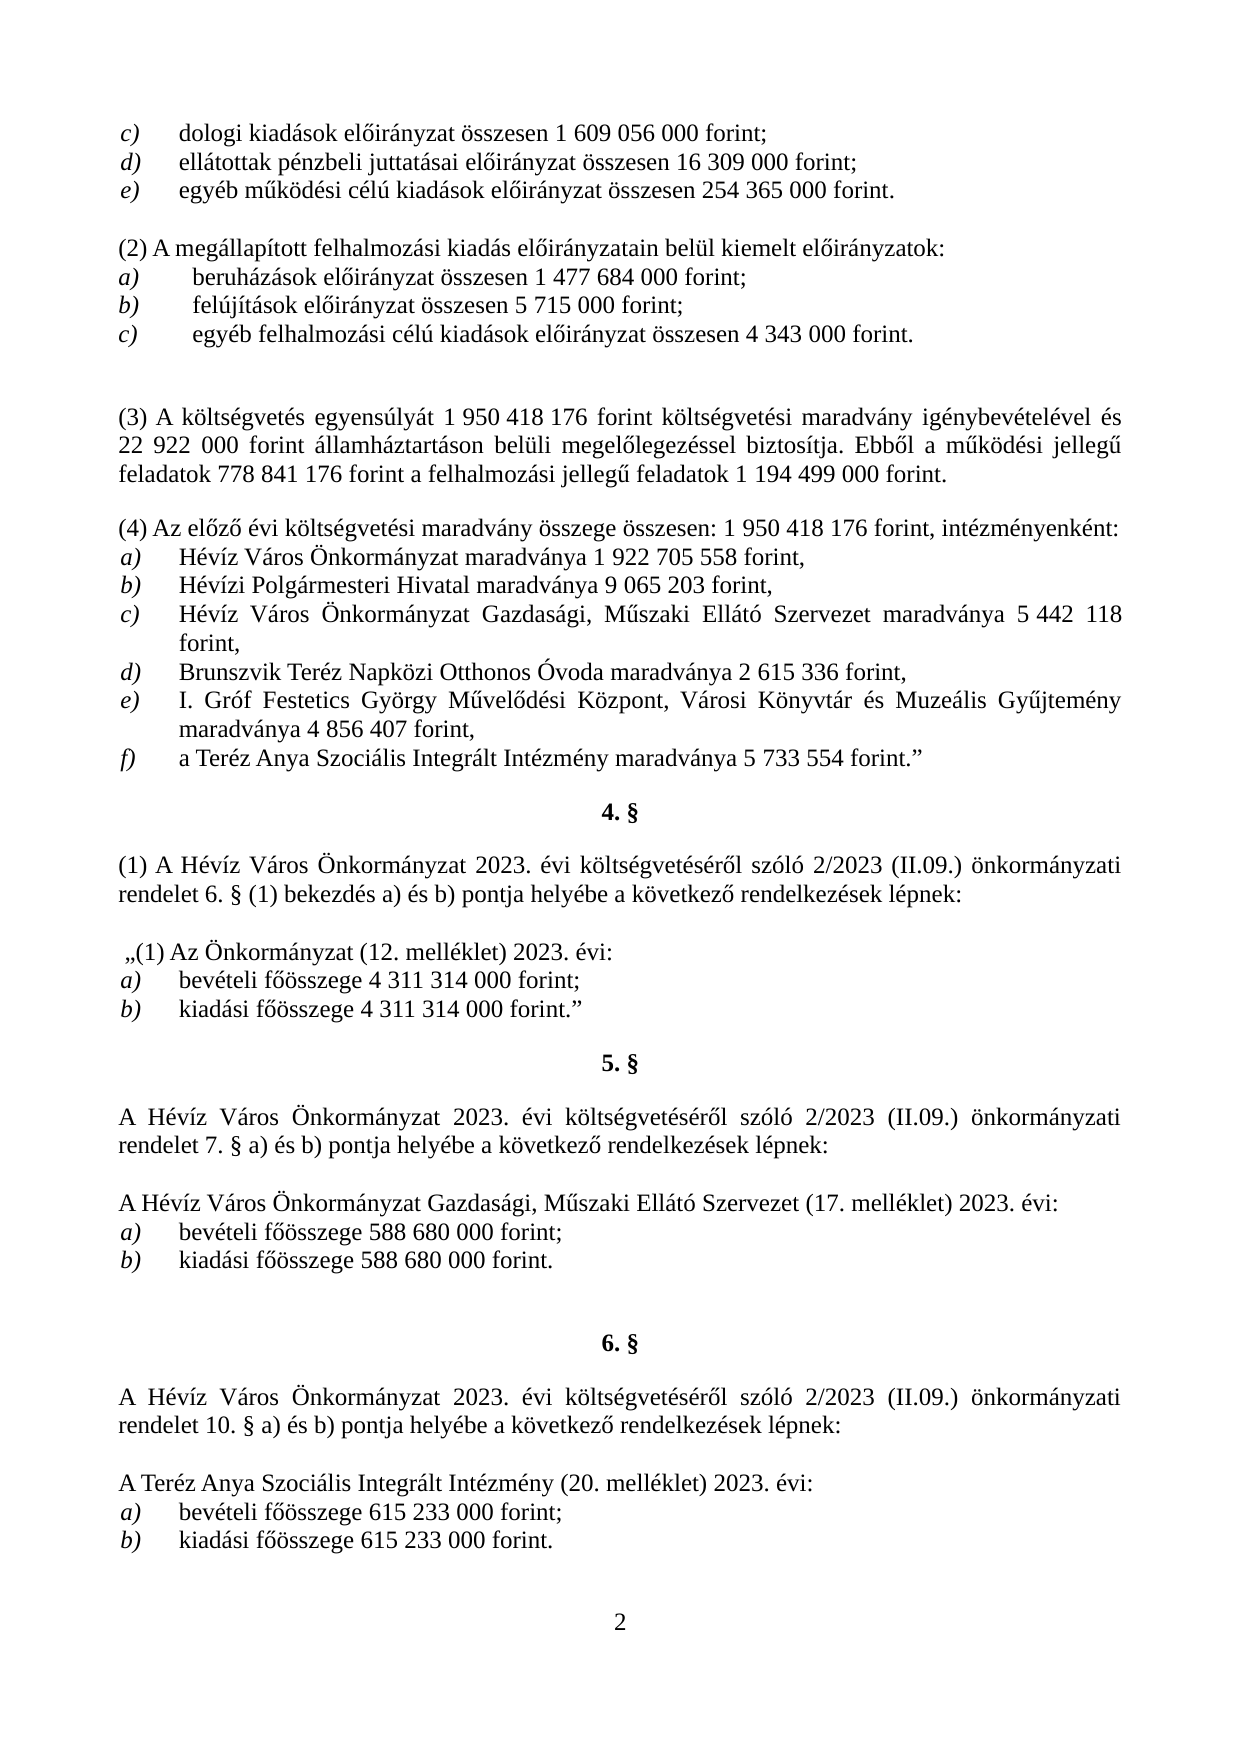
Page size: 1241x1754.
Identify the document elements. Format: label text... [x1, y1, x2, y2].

text f) a Teréz Anya Szociális Integrált Intézmény maradványa 5 733 554 forint.” [120, 743, 1122, 772]
text e) egyéb működési célú kiadások előirányzat összesen 254 365 000 forint. [120, 176, 1122, 204]
text c) Hévíz Város Önkormányzat Gazdasági, Műszaki Ellátó Szervezet maradványa 5 442 118 forint, [120, 599, 1122, 657]
text (3) A költségvetés egyensúlyát 1 950 418 176 forint költségvetési maradvány igénybevételével és 22 922 000 forint államháztartáson belüli megelőlegezéssel biztosítja. Ebből a működési jellegű feladatok 778 841 176 forint a felhalmozási jellegű feladatok 1 194 499 000 forint. [118, 402, 1122, 488]
text a) beruházások előirányzat összesen 1 477 684 000 forint; [118, 262, 1122, 291]
text b) kiadási főösszege 615 233 000 forint. [120, 1526, 1122, 1554]
text b) Hévízi Polgármesteri Hivatal maradványa 9 065 203 forint, [120, 571, 1122, 599]
text a) Hévíz Város Önkormányzat maradványa 1 922 705 558 forint, [120, 542, 1122, 571]
text (4) Az előző évi költségvetési maradvány összege összesen: 1 950 418 176 forint, intézményenként: [118, 513, 1122, 542]
text (2) A megállapított felhalmozási kiadás előirányzatain belül kiemelt előirányzatok: [118, 233, 1122, 262]
text a) bevételi főösszege 4 311 314 000 forint; [120, 966, 1122, 994]
text A Hévíz Város Önkormányzat 2023. évi költségvetéséről szóló 2/2023 (II.09.) önkormányzati rendelet 7. § a) és b) pontja helyébe a következő rendelkezések lépnek: [118, 1102, 1122, 1159]
text b) kiadási főösszege 4 311 314 000 forint.” [120, 994, 1122, 1023]
text c) dologi kiadások előirányzat összesen 1 609 056 000 forint; [120, 118, 1122, 147]
text A Hévíz Város Önkormányzat Gazdasági, Műszaki Ellátó Szervezet (17. melléklet) 2023. évi: [118, 1188, 1122, 1217]
text d) ellátottak pénzbeli juttatásai előirányzat összesen 16 309 000 forint; [120, 147, 1122, 176]
text A Teréz Anya Szociális Integrált Intézmény (20. melléklet) 2023. évi: [118, 1468, 1122, 1497]
text „(1) Az Önkormányzat (12. melléklet) 2023. évi: [118, 937, 1122, 966]
text e) I. Gróf Festetics György Művelődési Központ, Városi Könyvtár és Muzeális Gyűjtemény maradványa 4 856 407 forint, [120, 686, 1122, 743]
text 4. § [118, 797, 1122, 826]
text (1) A Hévíz Város Önkormányzat 2023. évi költségvetéséről szóló 2/2023 (II.09.) önkormányzati rendelet 6. § (1) bekezdés a) és b) pontja helyébe a következő rendelkezések lépnek: [118, 851, 1122, 908]
text A Hévíz Város Önkormányzat 2023. évi költségvetéséről szóló 2/2023 (II.09.) önkormányzati rendelet 10. § a) és b) pontja helyébe a következő rendelkezések lépnek: [118, 1382, 1122, 1439]
text d) Brunszvik Teréz Napközi Otthonos Óvoda maradványa 2 615 336 forint, [120, 657, 1122, 686]
text c) egyéb felhalmozási célú kiadások előirányzat összesen 4 343 000 forint. [118, 319, 1122, 348]
text b) felújítások előirányzat összesen 5 715 000 forint; [118, 291, 1122, 319]
text b) kiadási főösszege 588 680 000 forint. [120, 1246, 1122, 1274]
text a) bevételi főösszege 615 233 000 forint; [120, 1497, 1122, 1526]
text 6. § [118, 1328, 1122, 1357]
text 5. § [118, 1048, 1122, 1077]
text a) bevételi főösszege 588 680 000 forint; [120, 1217, 1122, 1246]
